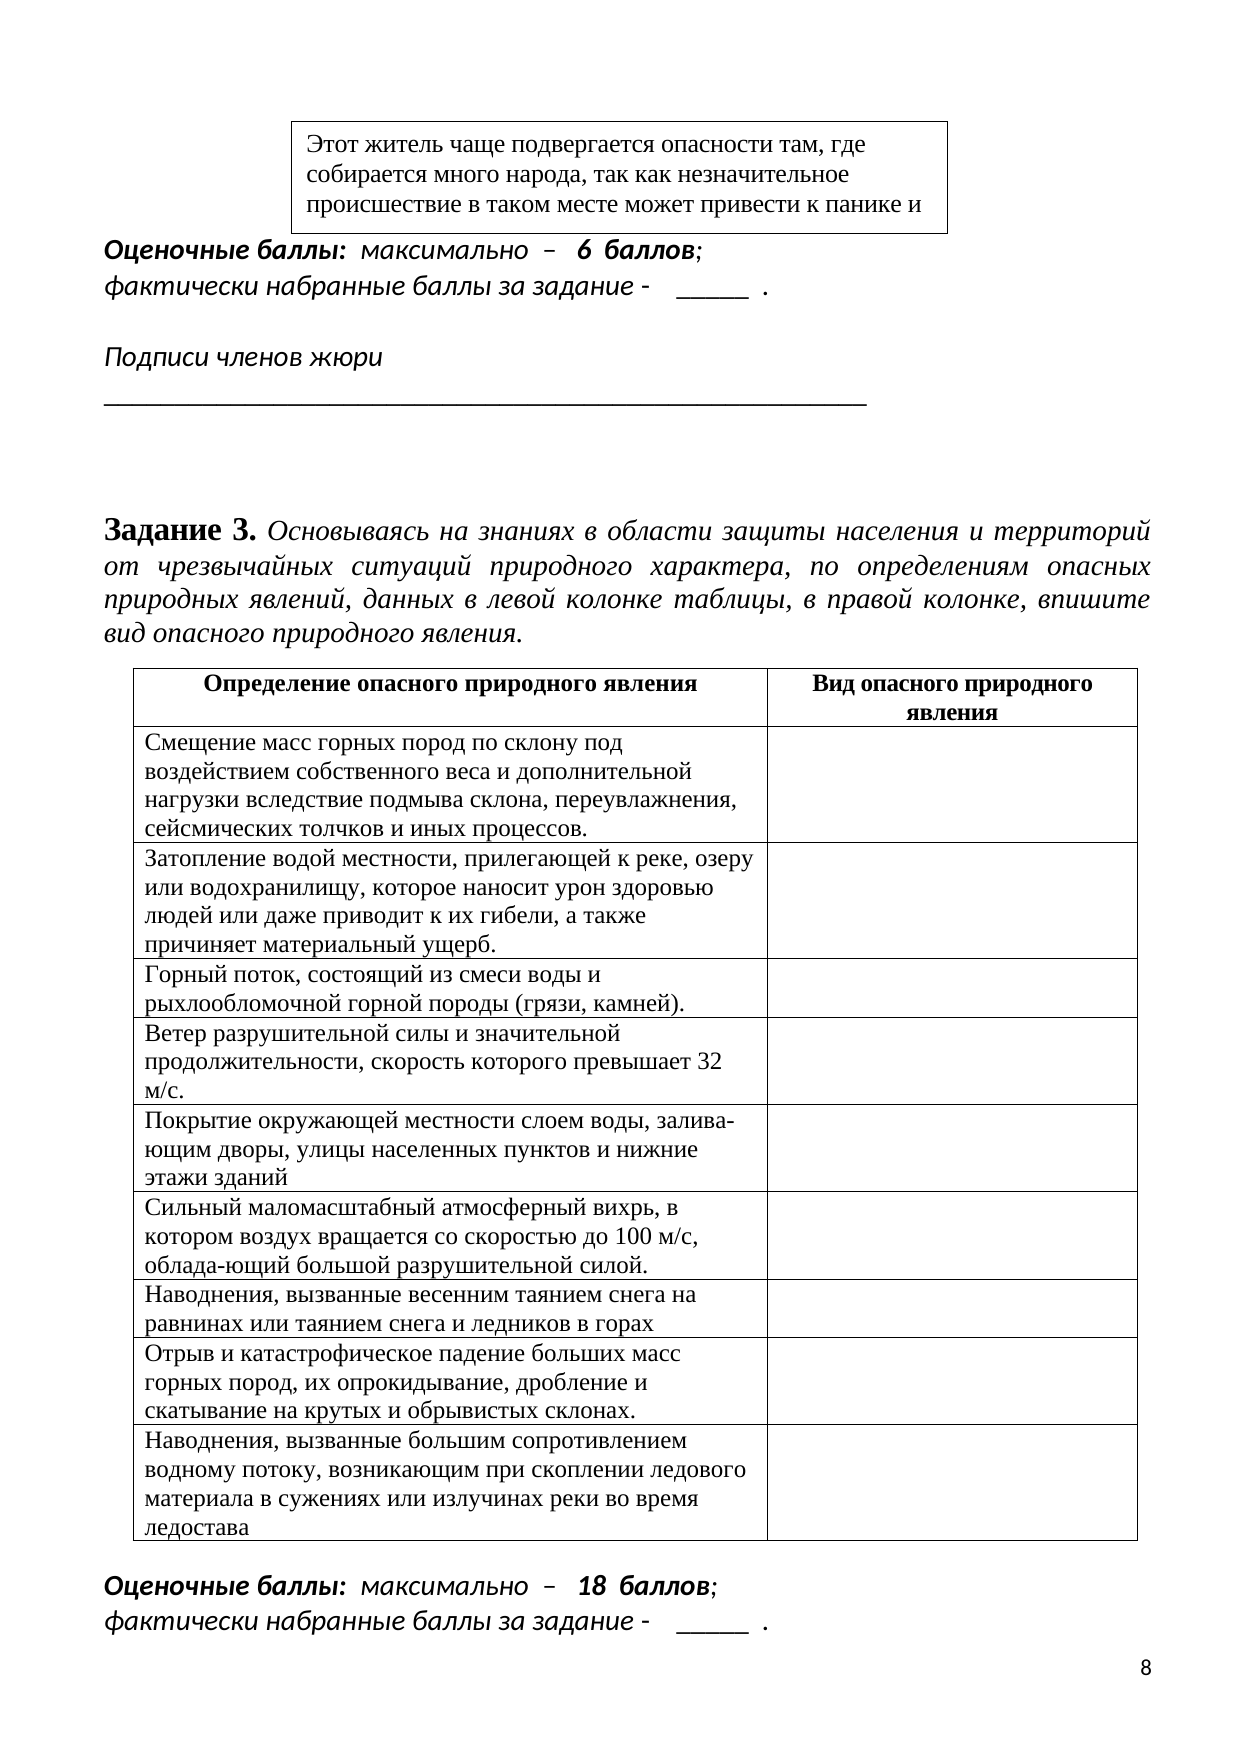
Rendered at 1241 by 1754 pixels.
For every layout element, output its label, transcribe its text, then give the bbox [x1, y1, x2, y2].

table_cell [768, 843, 1137, 958]
table_cell [768, 1192, 1137, 1278]
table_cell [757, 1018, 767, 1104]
table_cell [768, 727, 1137, 842]
table_cell Затопление водой местности, прилегающей к реке, озеру или водохранилищу, которое наносит урон здоровью людей или даже приводит к их гибели, а также причиняет материальный ущерб. [134, 843, 767, 958]
table_cell Горный поток, состоящий из смеси воды и рыхлообломочной горной породы (грязи, камней). [134, 959, 767, 1017]
table_cell Сильный маломасштабный атмосферный вихрь, в котором воздух вращается со скоростью до 100 м/с, облада-ющий большой разрушительной силой. [134, 1192, 767, 1278]
text Оценочные баллы: максимально – 18 баллов; [103, 1567, 1152, 1602]
table_cell Наводнения, вызванные весенним таянием снега на равнинах или таянием снега и ледников в горах [134, 1280, 767, 1337]
table_cell [768, 1280, 1137, 1337]
text фактически набранные баллы за задание - _____ . [103, 1602, 1152, 1638]
table_cell [768, 1018, 1137, 1104]
text фактически набранные баллы за задание - _____ . [103, 267, 1152, 302]
text Оценочные баллы: максимально – 6 баллов; [103, 231, 1152, 267]
table_header Вид опасного природного явления [768, 669, 1137, 726]
table_cell Покрытие окружающей местности слоем воды, залива-ющим дворы, улицы населенных пунктов и нижние этажи зданий [134, 1105, 767, 1191]
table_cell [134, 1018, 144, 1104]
table_header Определение опасного природного явления [134, 669, 767, 726]
table_cell [768, 1105, 1137, 1191]
table_cell [768, 1338, 1137, 1424]
table_cell [768, 959, 1137, 1017]
table_cell Наводнения, вызванные большим сопротивлением водному потоку, возникающим при скоплении ледового материала в сужениях или излучинах реки во время ледостава [134, 1425, 767, 1540]
table_cell Отрыв и катастрофическое падение больших масс горных пород, их опрокидывание, дробление и скатывание на крутых и обрывистых склонах. [134, 1338, 767, 1424]
text Подписи членов жюри ______________________________________________________ [103, 338, 1152, 409]
table_cell [768, 1425, 1137, 1540]
table_cell Смещение масс горных пород по склону под воздействием собственного веса и дополнительной нагрузки вследствие подмыва склона, переувлажнения, сейсмических толчков и иных процессов. [134, 727, 767, 842]
text Задание 3. Основываясь на знаниях в области защиты населения и территорий от чрезвычайных ситуаций природного характера, по определениям опасных природных явлений, данных в левой колонке таблицы, в правой колонке, впишите вид опасного природного явления. [103, 509, 1152, 648]
